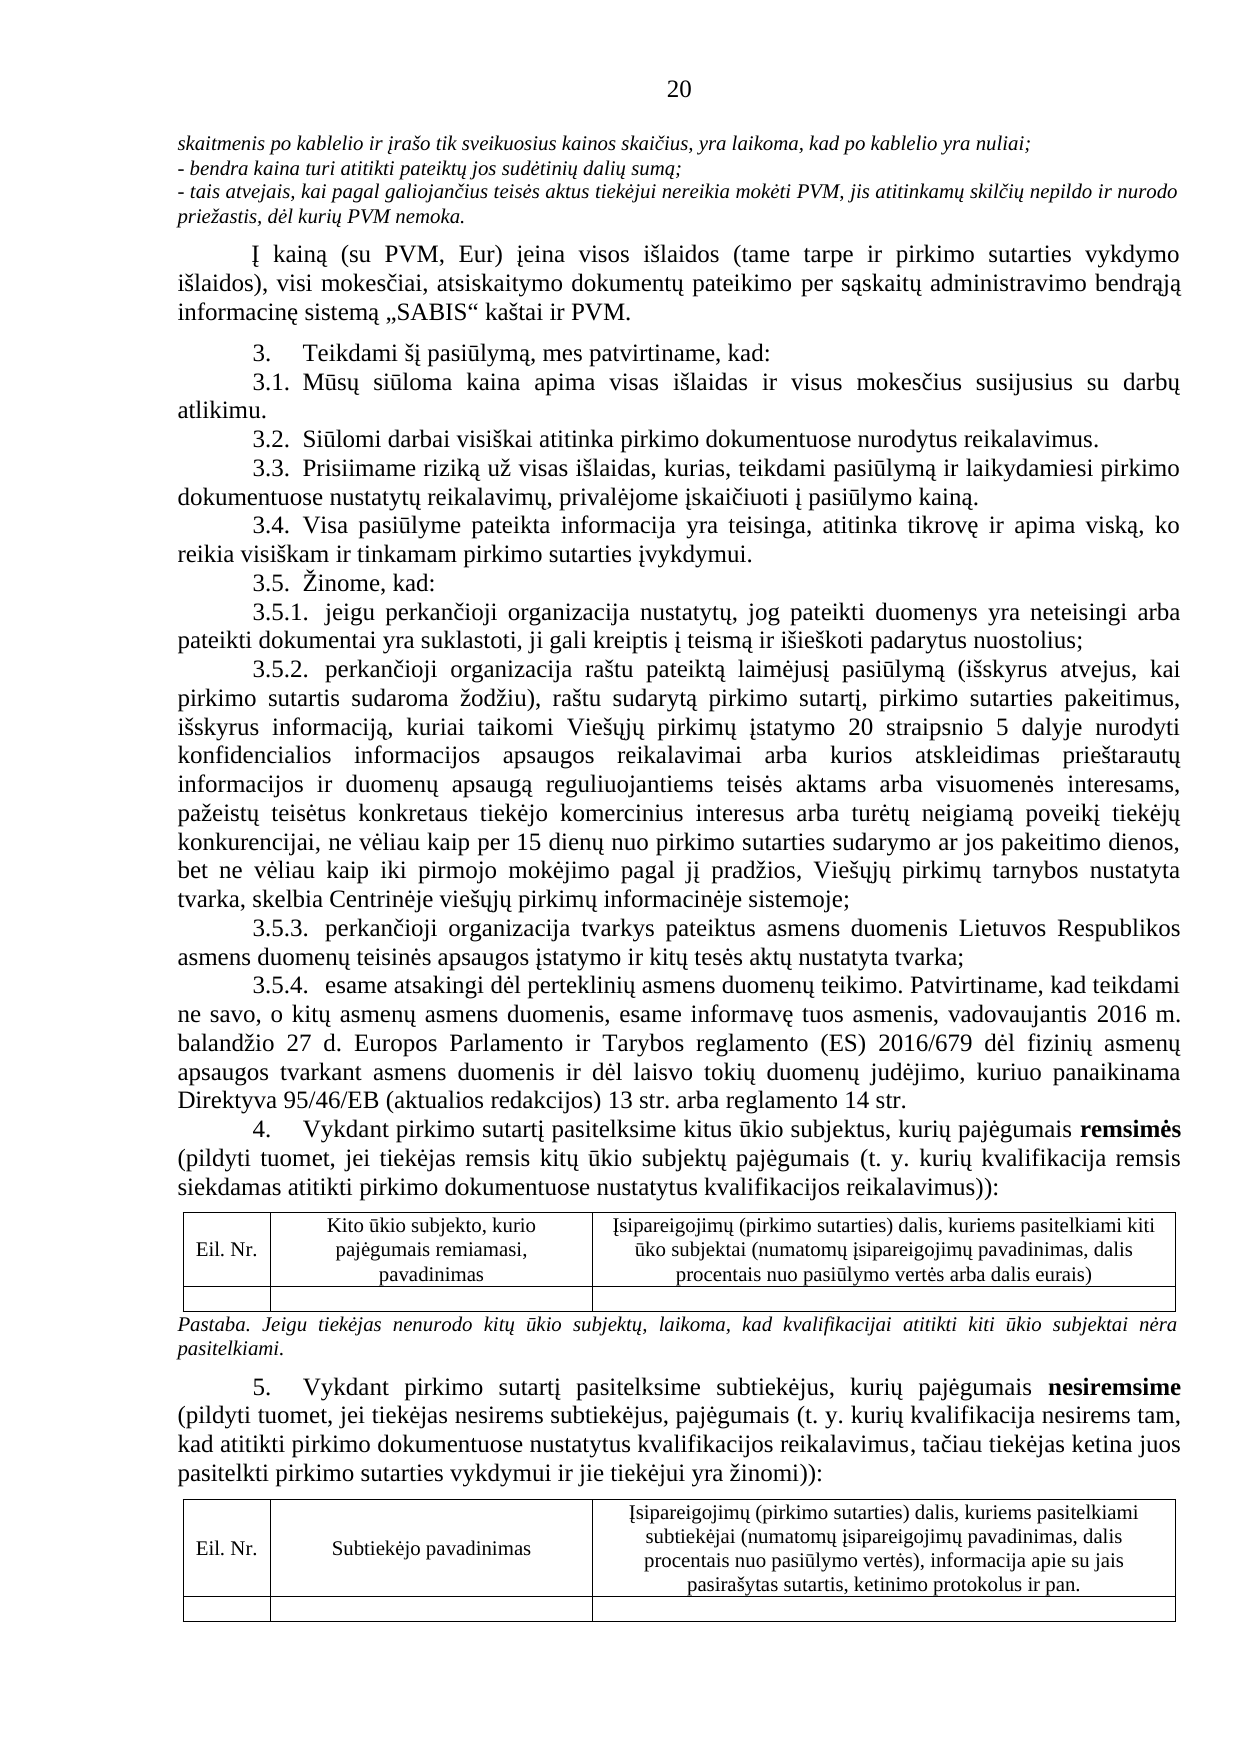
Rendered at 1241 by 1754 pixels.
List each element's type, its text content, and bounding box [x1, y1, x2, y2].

text 3. Teikdami šį pasiūlymą, mes patvirtiname, kad: [177, 338, 1181, 367]
table_cell [184, 1597, 270, 1621]
table_header Įsipareigojimų (pirkimo sutarties) dalis, kuriems pasitelkiami kiti ūko subjektai (numatomų įsipareigojimų pavadinimas, dalis procentais nuo pasiūlymo vertės arba dalis eurais) [593, 1213, 1175, 1286]
text 3.5.2. perkančioji organizacija raštu pateiktą laimėjusį pasiūlymą (išskyrus atvejus, kai pirkimo sutartis sudaroma žodžiu), raštu sudarytą pirkimo sutartį, pirkimo sutarties pakeitimus, išskyrus informaciją, kuriai taikomi Viešųjų pirkimų įstatymo 20 straipsnio 5 dalyje nurodyti konfidencialios informacijos apsaugos reikalavimai arba kurios atskleidimas prieštarautų informacijos ir duomenų apsaugą reguliuojantiems teisės aktams arba visuomenės interesams, pažeistų teisėtus konkretaus tiekėjo komercinius interesus arba turėtų neigiamą poveikį tiekėjų konkurencijai, ne vėliau kaip per 15 dienų nuo pirkimo sutarties sudarymo ar jos pakeitimo dienos, bet ne vėliau kaip iki pirmojo mokėjimo pagal jį pradžios, Viešųjų pirkimų tarnybos nustatyta tvarka, skelbia Centrinėje viešųjų pirkimų informacinėje sistemoje; [177, 654, 1181, 913]
table_cell [593, 1287, 1175, 1311]
table_cell [271, 1597, 592, 1621]
text 4. Vykdant pirkimo sutartį pasitelksime kitus ūkio subjektus, kurių pajėgumais remsimės (pildyti tuomet, jei tiekėjas remsis kitų ūkio subjektų pajėgumais (t. y. kurių kvalifikacija remsis siekdamas atitikti pirkimo dokumentuose nustatytus kvalifikacijos reikalavimus)): [177, 1114, 1181, 1200]
text 3.5.4. esame atsakingi dėl perteklinių asmens duomenų teikimo. Patvirtiname, kad teikdami ne savo, o kitų asmenų asmens duomenis, esame informavę tuos asmenis, vadovaujantis 2016 m. balandžio 27 d. Europos Parlamento ir Tarybos reglamento (ES) 2016/679 dėl fizinių asmenų apsaugos tvarkant asmens duomenis ir dėl laisvo tokių duomenų judėjimo, kuriuo panaikinama Direktyva 95/46/EB (aktualios redakcijos) 13 str. arba reglamento 14 str. [177, 970, 1181, 1114]
text Pastaba. Jeigu tiekėjas nenurodo kitų ūkio subjektų, laikoma, kad kvalifikacijai atitikti kiti ūkio subjektai nėra pasitelkiami. [177, 1312, 1181, 1360]
table_header Eil. Nr. [184, 1500, 270, 1596]
table_cell [184, 1287, 270, 1311]
table_cell [271, 1287, 592, 1311]
table_header Įsipareigojimų (pirkimo sutarties) dalis, kuriems pasitelkiami subtiekėjai (numatomų įsipareigojimų pavadinimas, dalis procentais nuo pasiūlymo vertės), informacija apie su jais pasirašytas sutartis, ketinimo protokolus ir pan. [593, 1500, 1175, 1596]
text 3.5.1. jeigu perkančioji organizacija nustatytų, jog pateikti duomenys yra neteisingi arba pateikti dokumentai yra suklastoti, ji gali kreiptis į teismą ir išieškoti padarytus nuostolius; [177, 597, 1181, 654]
table_header Subtiekėjo pavadinimas [271, 1500, 592, 1596]
text 5. Vykdant pirkimo sutartį pasitelksime subtiekėjus, kurių pajėgumais nesiremsime (pildyti tuomet, jei tiekėjas nesirems subtiekėjus, pajėgumais (t. y. kurių kvalifikacija nesirems tam, kad atitikti pirkimo dokumentuose nustatytus kvalifikacijos reikalavimus, tačiau tiekėjas ketina juos pasitelkti pirkimo sutarties vykdymui ir jie tiekėjui yra žinomi)): [177, 1372, 1181, 1487]
text - tais atvejais, kai pagal galiojančius teisės aktus tiekėjui nereikia mokėti PVM, jis atitinkamų skilčių nepildo ir nurodo priežastis, dėl kurių PVM nemoka. [177, 179, 1181, 228]
table_header Kito ūkio subjekto, kurio pajėgumais remiamasi, pavadinimas [271, 1213, 592, 1286]
text Į kainą (su PVM, Eur) įeina visos išlaidos (tame tarpe ir pirkimo sutarties vykdymo išlaidos), visi mokesčiai, atsiskaitymo dokumentų pateikimo per sąskaitų administravimo bendrąją informacinę sistemą „SABIS“ kaštai ir PVM. [177, 239, 1181, 326]
text - bendra kaina turi atitikti pateiktų jos sudėtinių dalių sumą; [177, 155, 1181, 179]
text 3.2. Siūlomi darbai visiškai atitinka pirkimo dokumentuose nurodytus reikalavimus. [177, 424, 1181, 453]
text 3.1. Mūsų siūloma kaina apima visas išlaidas ir visus mokesčius susijusius su darbų atlikimu. [177, 367, 1181, 424]
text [177, 131, 1181, 155]
text 3.4. Visa pasiūlyme pateikta informacija yra teisinga, atitinka tikrovę ir apima viską, ko reikia visiškam ir tinkamam pirkimo sutarties įvykdymui. [177, 510, 1181, 568]
table_header Eil. Nr. [184, 1213, 270, 1286]
text 3.3. Prisiimame riziką už visas išlaidas, kurias, teikdami pasiūlymą ir laikydamiesi pirkimo dokumentuose nustatytų reikalavimų, privalėjome įskaičiuoti į pasiūlymo kainą. [177, 453, 1181, 510]
text 3.5.3. perkančioji organizacija tvarkys pateiktus asmens duomenis Lietuvos Respublikos asmens duomenų teisinės apsaugos įstatymo ir kitų tesės aktų nustatyta tvarka; [177, 913, 1181, 970]
table_cell [593, 1597, 1175, 1621]
text 3.5. Žinome, kad: [177, 568, 1181, 597]
